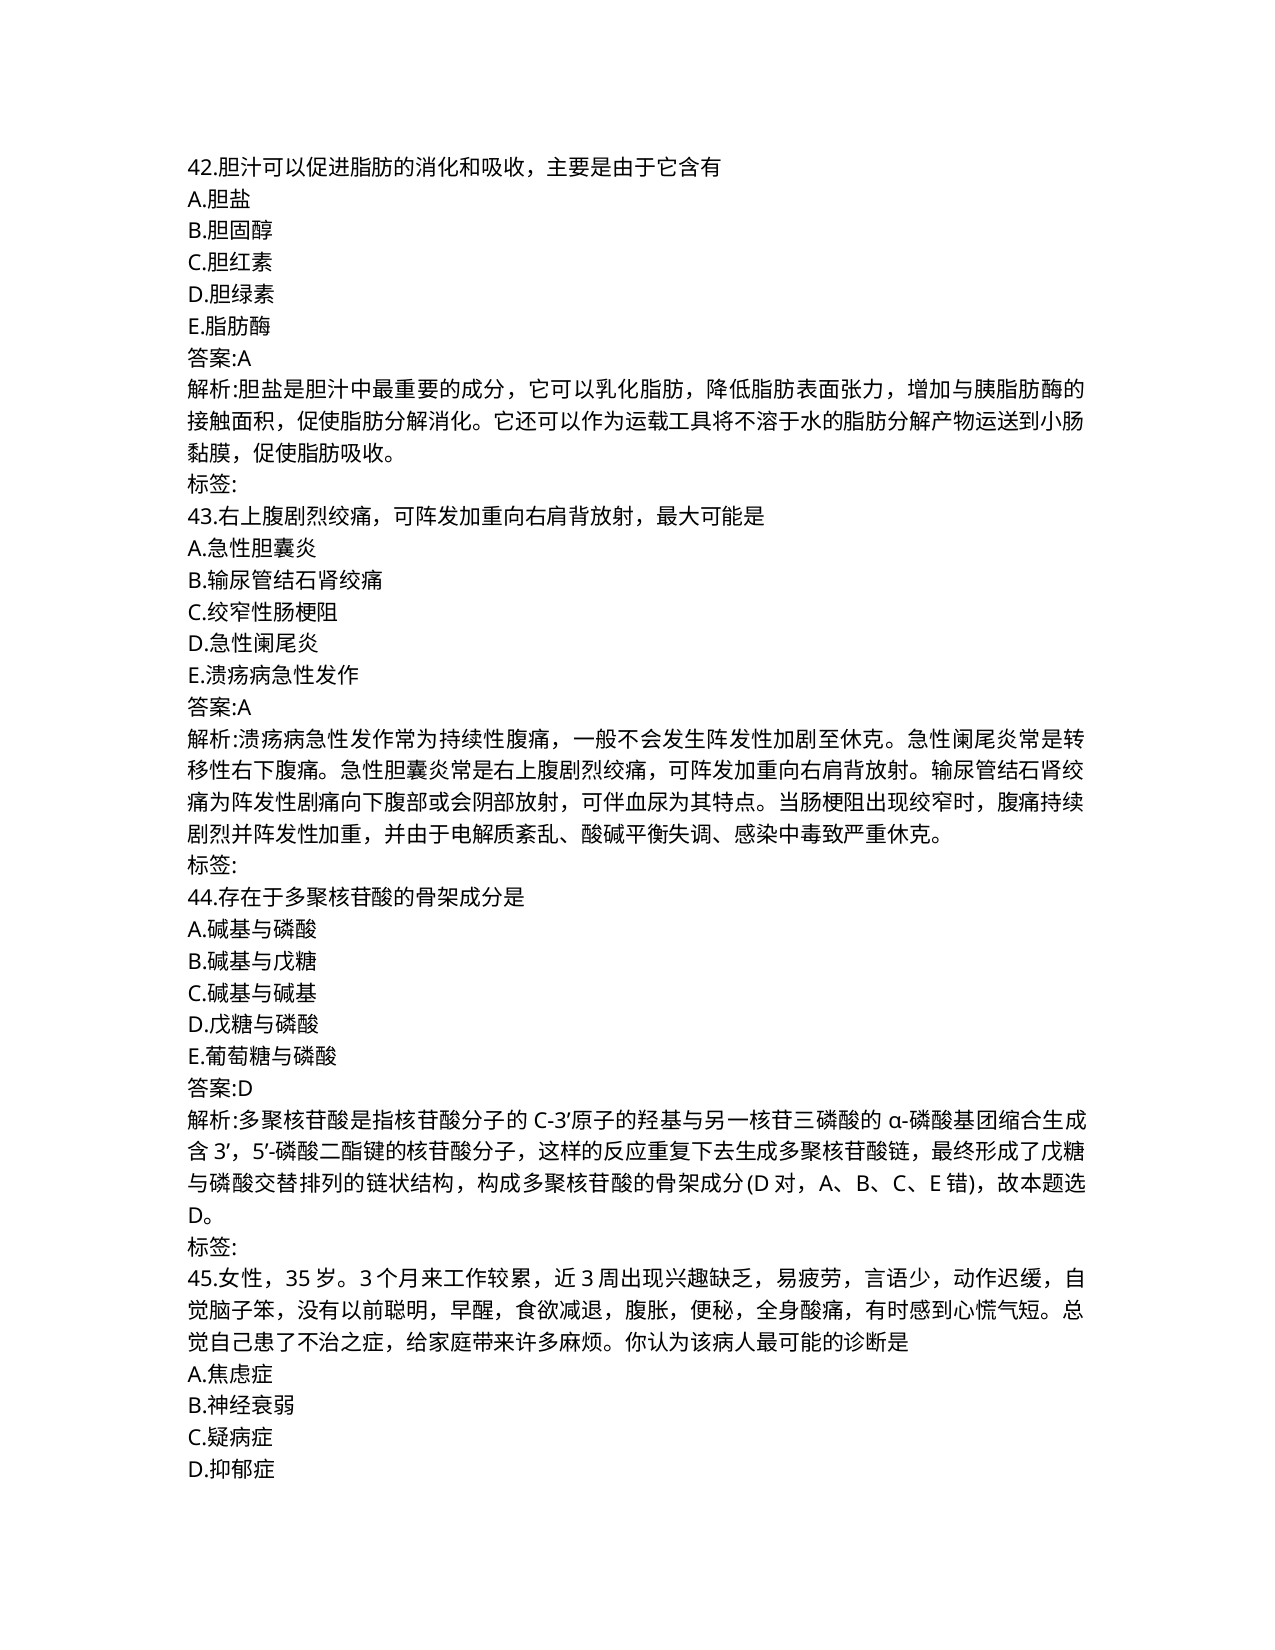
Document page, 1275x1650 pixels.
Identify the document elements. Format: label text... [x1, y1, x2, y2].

text 解析:溃疡病急性发作常为持续性腹痛，一般不会发生阵发性加剧至休克。急性阑尾炎常是转移性右下腹痛。急性胆囊炎常是右上腹剧烈绞痛，可阵发加重向右肩背放射。输尿管结石肾绞痛为阵发性剧痛向下腹部或会阴部放射，可伴血尿为其特点。当肠梗阻出现绞窄时，腹痛持续剧烈并阵发性加重，并由于电解质紊乱、酸碱平衡失调、感染中毒致严重休克。 [187, 722, 1087, 848]
text 42.胆汁可以促进脂肪的消化和吸收，主要是由于它含有 [187, 150, 1087, 182]
text 答案:A [187, 690, 1087, 722]
text B.神经衰弱 [187, 1388, 1087, 1420]
text D.戊糖与磷酸 [187, 1007, 1087, 1039]
text 答案:A [187, 341, 1087, 372]
text C.碱基与碱基 [187, 976, 1087, 1007]
text C.绞窄性肠梗阻 [187, 594, 1087, 626]
text A.碱基与磷酸 [187, 912, 1087, 944]
text E.脂肪酶 [187, 309, 1087, 341]
text 标签: [187, 467, 1087, 499]
text E.葡萄糖与磷酸 [187, 1039, 1087, 1071]
text B.输尿管结石肾绞痛 [187, 563, 1087, 594]
text 答案:D [187, 1071, 1087, 1103]
text A.焦虑症 [187, 1357, 1087, 1388]
text B.胆固醇 [187, 213, 1087, 245]
text D.急性阑尾炎 [187, 626, 1087, 658]
text E.溃疡病急性发作 [187, 658, 1087, 690]
text 45.女性，35岁。3个月来工作较累，近3周出现兴趣缺乏，易疲劳，言语少，动作迟缓，自觉脑子笨，没有以前聪明，早醒，食欲减退，腹胀，便秘，全身酸痛，有时感到心慌气短。总觉自己患了不治之症，给家庭带来许多麻烦。你认为该病人最可能的诊断是 [187, 1261, 1087, 1357]
text 44.存在于多聚核苷酸的骨架成分是 [187, 880, 1087, 912]
text 标签: [187, 848, 1087, 880]
text A.胆盐 [187, 182, 1087, 213]
text C.疑病症 [187, 1420, 1087, 1452]
text 标签: [187, 1230, 1087, 1261]
text D.胆绿素 [187, 277, 1087, 309]
text 43.右上腹剧烈绞痛，可阵发加重向右肩背放射，最大可能是 [187, 499, 1087, 531]
text B.碱基与戊糖 [187, 944, 1087, 976]
text D.抑郁症 [187, 1452, 1087, 1484]
text 解析:胆盐是胆汁中最重要的成分，它可以乳化脂肪，降低脂肪表面张力，增加与胰脂肪酶的接触面积，促使脂肪分解消化。它还可以作为运载工具将不溶于水的脂肪分解产物运送到小肠黏膜，促使脂肪吸收。 [187, 372, 1087, 467]
text A.急性胆囊炎 [187, 531, 1087, 563]
text 解析:多聚核苷酸是指核苷酸分子的C-3’原子的羟基与另一核苷三磷酸的α-磷酸基团缩合生成含3’，5’-磷酸二酯键的核苷酸分子，这样的反应重复下去生成多聚核苷酸链，最终形成了戊糖与磷酸交替排列的链状结构，构成多聚核苷酸的骨架成分(D对，A、B、C、E错)，故本题选D。 [187, 1103, 1087, 1230]
text C.胆红素 [187, 245, 1087, 277]
